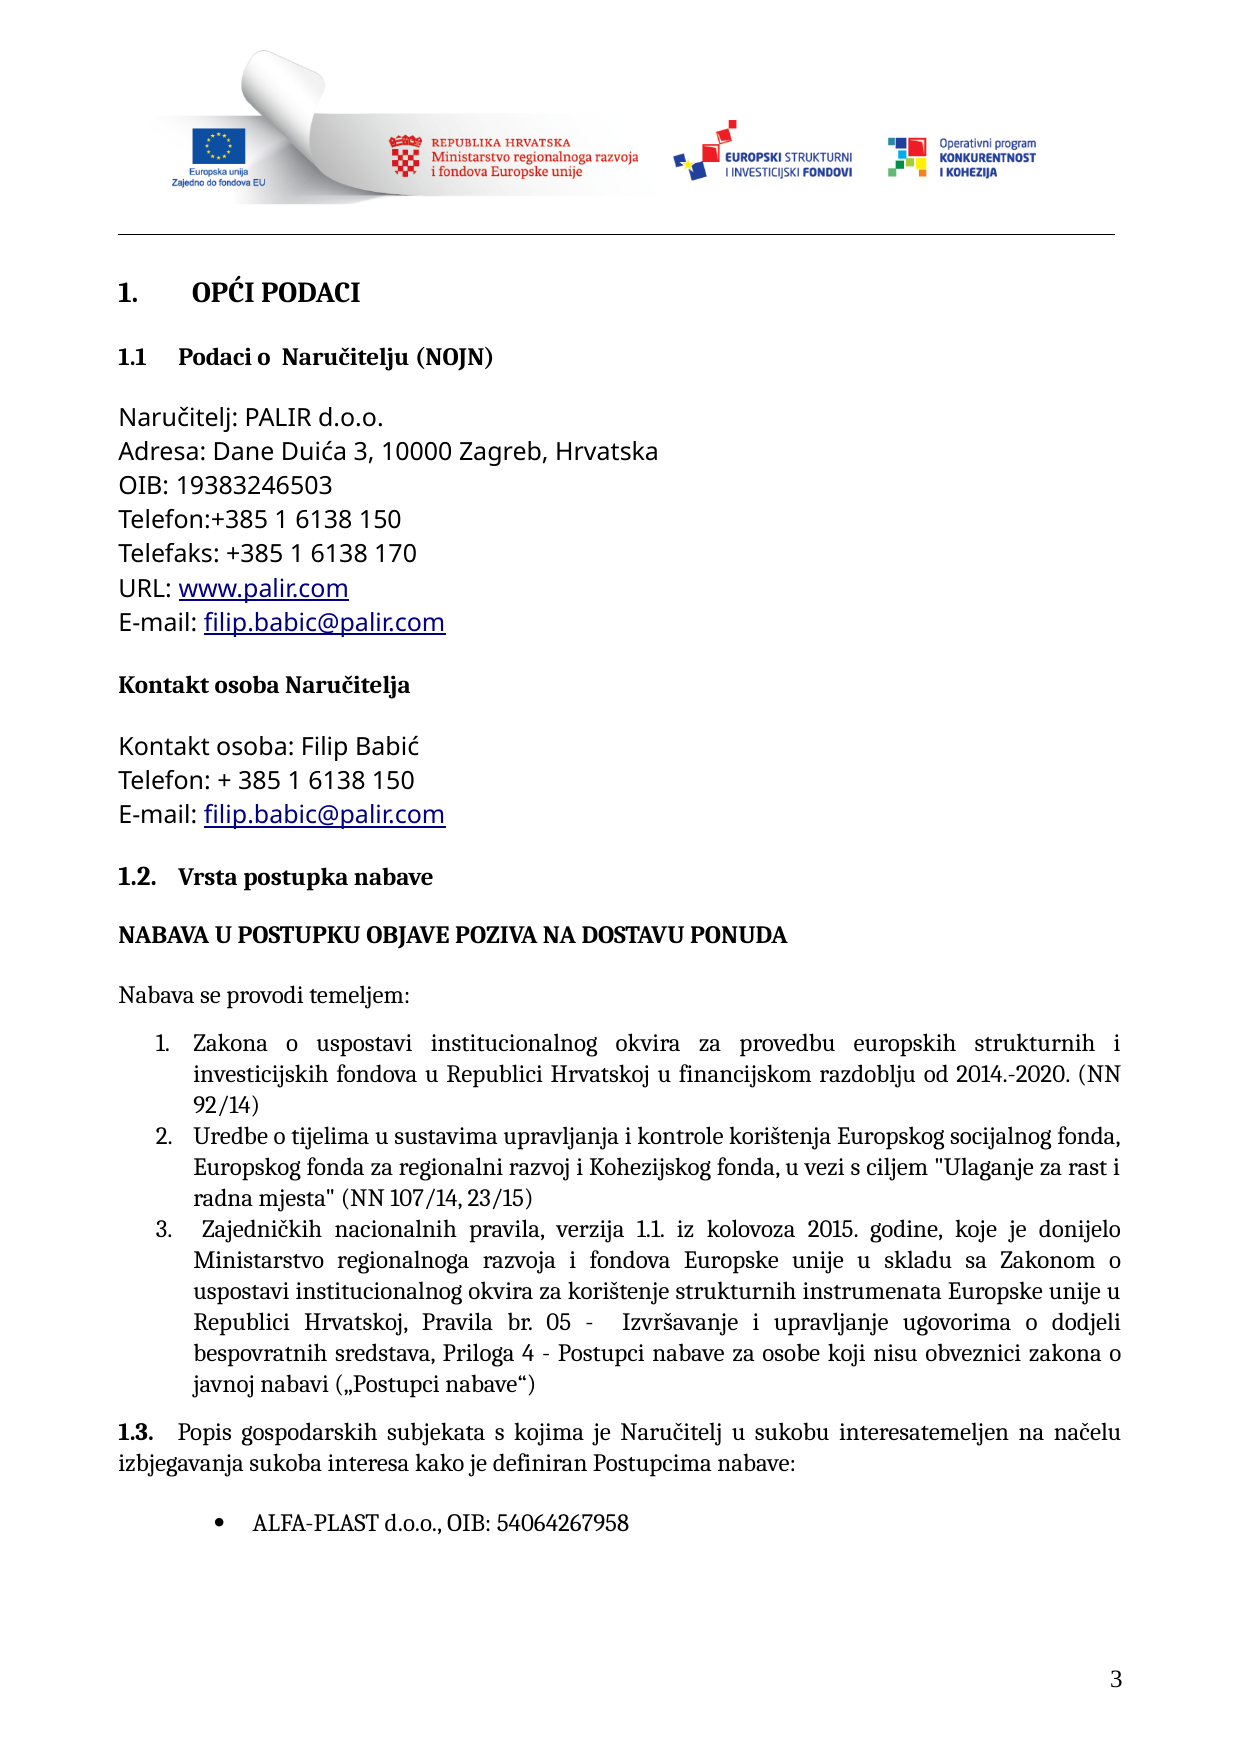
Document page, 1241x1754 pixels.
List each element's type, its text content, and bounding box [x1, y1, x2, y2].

text NABAVA U POSTUPKU OBJAVE POZIVA NA DOSTAVU PONUDA [118, 921, 1122, 950]
text OIB: 19383246503 [118, 468, 1122, 502]
list Uredbe o tijelima u sustavima upravljanja i kontrole korištenja Europskog socijalnog fonda, Europskog fonda za regionalni razvoj i Kohezijskog fonda, u vezi s ciljem "Ulaganje za rast i radna mjesta" (NN 107/14, 23/15) [156, 1122, 1122, 1213]
text URL: www.palir.com [118, 570, 1122, 604]
text Adresa: Dane Duića 3, 10000 Zagreb, Hrvatska [118, 434, 1122, 468]
text E-mail: filip.babic@palir.com [118, 797, 1122, 831]
subtitle 1. OPĆI PODACI [118, 205, 1122, 309]
subtitle 1.2. Vrsta postupka nabave [118, 861, 1122, 893]
picture [144, 45, 1048, 222]
text Kontakt osoba: Filip Babić [118, 729, 1122, 763]
text Nabava se provodi temeljem: [118, 981, 1122, 1010]
text E-mail: filip.babic@palir.com [118, 604, 1122, 638]
list Zakona o uspostavi institucionalnog okvira za provedbu europskih strukturnih i investicijskih fondova u Republici Hrvatskoj u financijskom razdoblju od 2014.-2020. (NN 92/14) [156, 1029, 1122, 1120]
subtitle 1.1 Podaci o Naručitelju (NOJN) [118, 342, 1122, 371]
text Telefon: + 385 1 6138 150 [118, 763, 1122, 797]
list Zajedničkih nacionalnih pravila, verzija 1.1. iz kolovoza 2015. godine, koje je donijelo Ministarstvo regionalnoga razvoja i fondova Europske unije u skladu sa Zakonom o uspostavi institucionalnog okvira za korištenje strukturnih instrumenata Europske unije u Republici Hrvatskoj, Pravila br. 05 - Izvršavanje i upravljanje ugovorima o dodjeli bespovratnih sredstava, Priloga 4 - Postupci nabave za osobe koji nisu obveznici zakona o javnoj nabavi („Postupci nabave“) [156, 1215, 1122, 1399]
list ALFA-PLAST d.o.o., OIB: 54064267958 [215, 1509, 1122, 1538]
subtitle Kontakt osoba Naručitelja [118, 671, 1122, 700]
text Telefon:+385 1 6138 150 [118, 502, 1122, 536]
text Telefaks: +385 1 6138 170 [118, 536, 1122, 570]
text 1.3. Popis gospodarskih subjekata s kojima je Naručitelj u sukobu interesatemeljen na načelu izbjegavanja sukoba interesa kako je definiran Postupcima nabave: [118, 1418, 1122, 1478]
text Naručitelj: PALIR d.o.o. [118, 400, 1122, 434]
